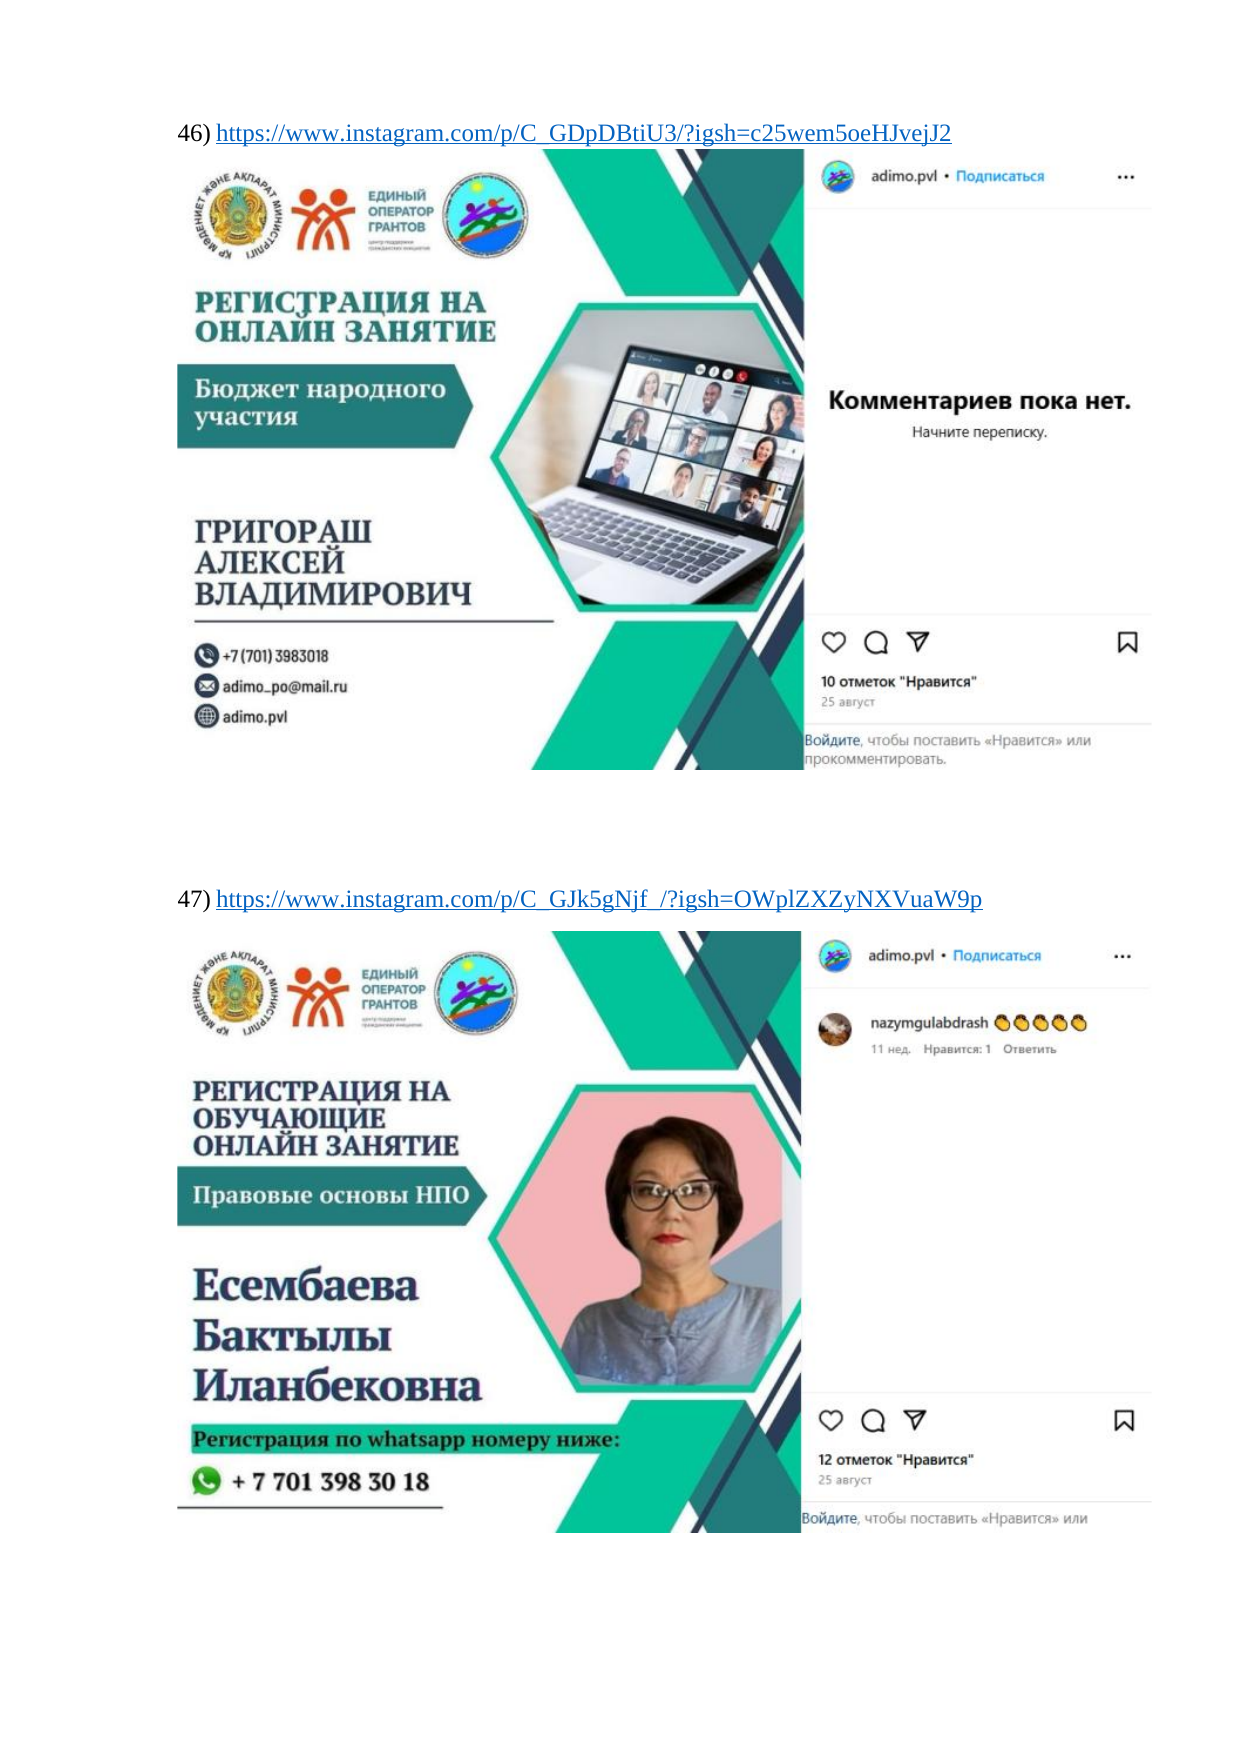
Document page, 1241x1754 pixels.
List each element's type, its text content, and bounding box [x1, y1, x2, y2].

picture [177, 931, 1152, 1533]
text 46) https://www.instagram.com/p/C_GDpDBtiU3/?igsh=c25wem5oeHJvejJ2 [177, 118, 1152, 149]
text 47) https://www.instagram.com/p/C_GJk5gNjf_/?igsh=OWplZXZyNXVuaW9p [177, 884, 1152, 913]
picture [177, 149, 1152, 770]
